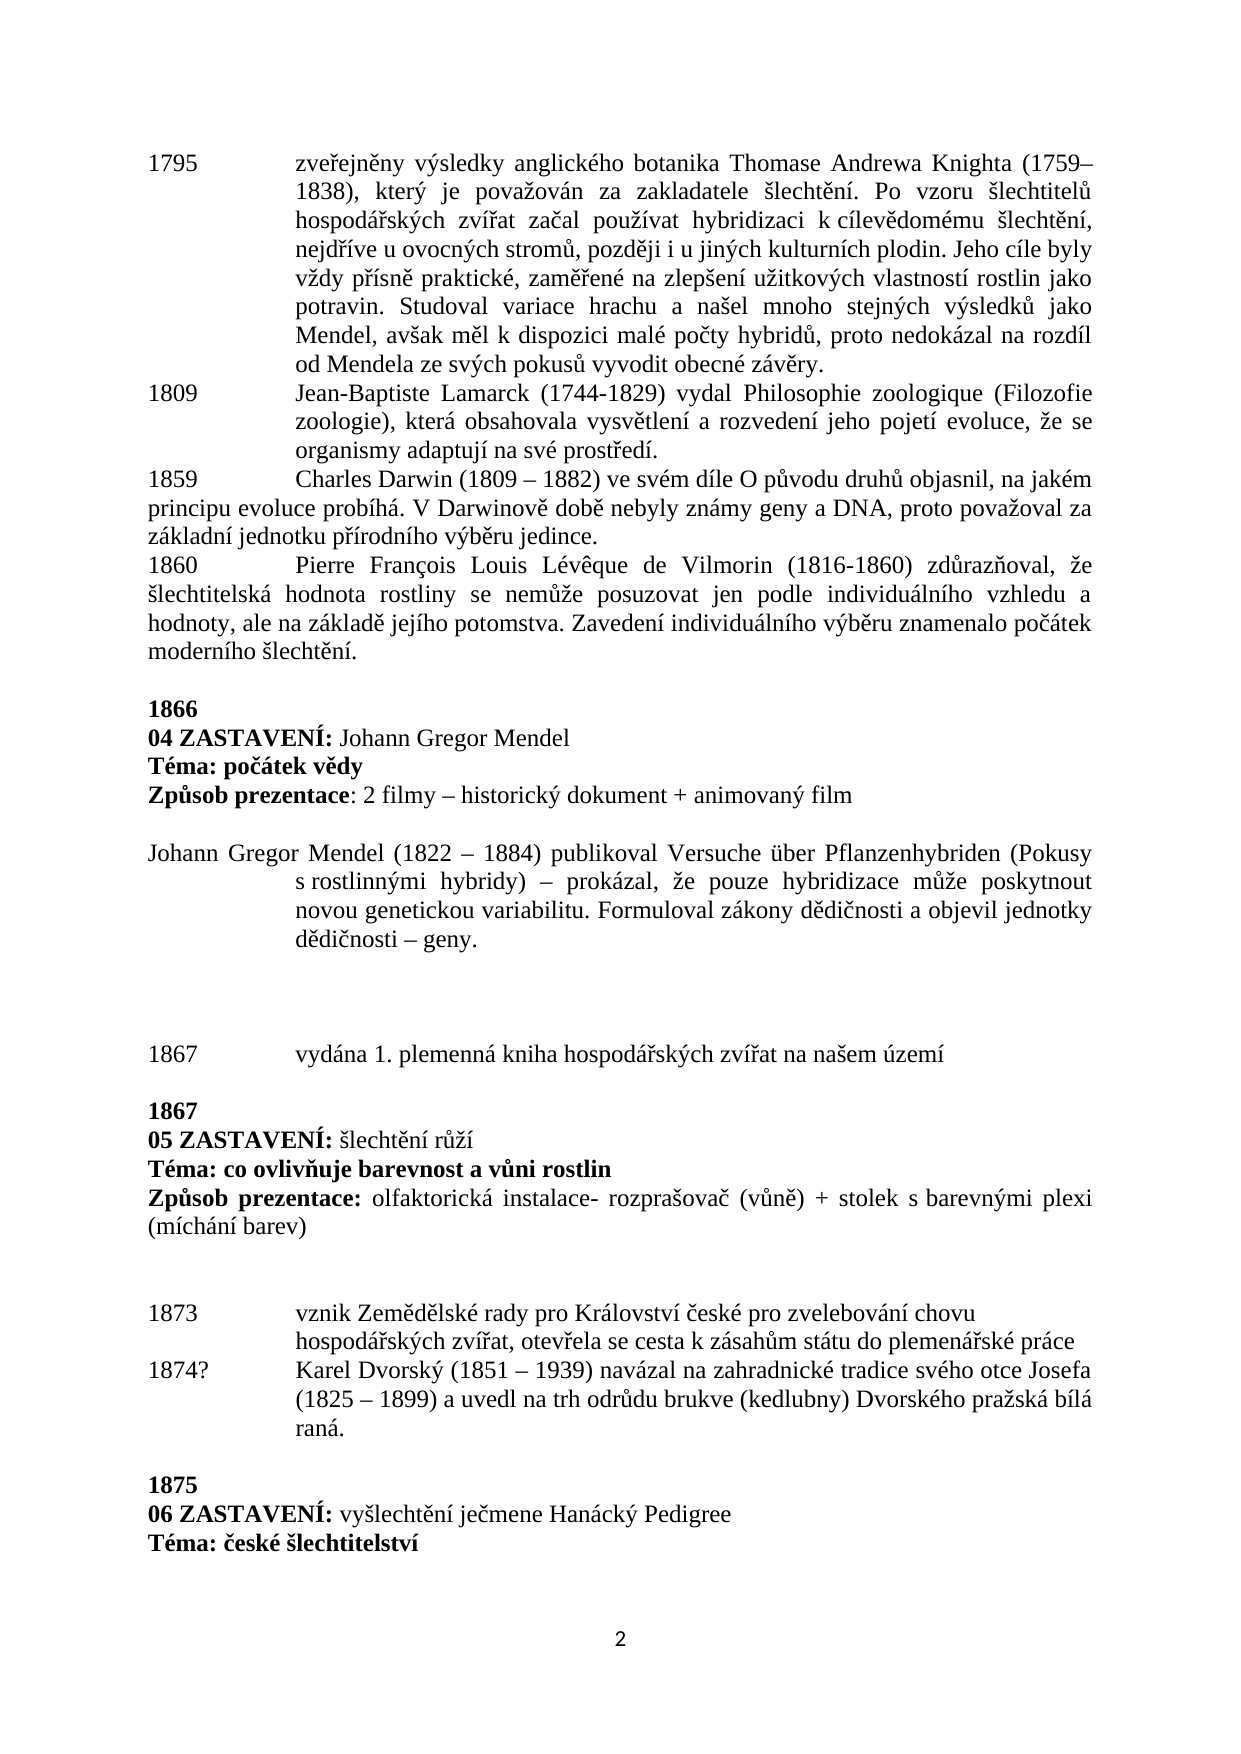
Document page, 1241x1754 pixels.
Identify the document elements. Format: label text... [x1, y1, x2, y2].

text Johann Gregor Mendel (1822 – 1884) publikoval Versuche über Pflanzenhybriden (Pokusy s rostlinnými hybridy) – prokázal, že pouze hybridizace může poskytnout novou genetickou variabilitu. Formuloval zákony dědičnosti a objevil jednotky dědičnosti – geny. [148, 838, 1093, 953]
text 1860 Pierre François Louis Lévêque de Vilmorin (1816-1860) zdůrazňoval, že šlechtitelská hodnota rostliny se nemůže posuzovat jen podle individuálního vzhledu a hodnoty, ale na základě jejího potomstva. Zavedení individuálního výběru znamenalo počátek moderního šlechtění. [148, 550, 1093, 665]
text Způsob prezentace: 2 filmy – historický dokument + animovaný film [148, 780, 1093, 809]
text Téma: co ovlivňuje barevnost a vůni rostlin [148, 1154, 1093, 1183]
text 1875 [148, 1470, 1093, 1499]
text 05 ZASTAVENÍ: šlechtění růží [148, 1125, 1093, 1154]
text Téma: české šlechtitelství [148, 1528, 1093, 1556]
text 1873 vznik Zemědělské rady pro Království české pro zvelebování chovu hospodářských zvířat, otevřela se cesta k zásahům státu do plemenářské práce [148, 1298, 1093, 1355]
text Téma: počátek vědy [148, 751, 1093, 780]
text Způsob prezentace: olfaktorická instalace- rozprašovač (vůně) + stolek s barevnými plexi (míchání barev) [148, 1183, 1093, 1240]
text 1867 [148, 1096, 1093, 1125]
text 1859 Charles Darwin (1809 – 1882) ve svém díle O původu druhů objasnil, na jakém principu evoluce probíhá. V Darwinově době nebyly známy geny a DNA, proto považoval za základní jednotku přírodního výběru jedince. [148, 464, 1093, 550]
text 1809 Jean-Baptiste Lamarck (1744-1829) vydal Philosophie zoologique (Filozofie zoologie), která obsahovala vysvětlení a rozvedení jeho pojetí evoluce, že se organismy adaptují na své prostředí. [148, 378, 1093, 464]
text 06 ZASTAVENÍ: vyšlechtění ječmene Hanácký Pedigree [148, 1499, 1093, 1528]
text 1795 zveřejněny výsledky anglického botanika Thomase Andrewa Knighta (1759–1838), který je považován za zakladatele šlechtění. Po vzoru šlechtitelů hospodářských zvířat začal používat hybridizaci k cílevědomému šlechtění, nejdříve u ovocných stromů, později i u jiných kulturních plodin. Jeho cíle byly vždy přísně praktické, zaměřené na zlepšení užitkových vlastností rostlin jako potravin. Studoval variace hrachu a našel mnoho stejných výsledků jako Mendel, avšak měl k dispozici malé počty hybridů, proto nedokázal na rozdíl od Mendela ze svých pokusů vyvodit obecné závěry. [148, 148, 1093, 378]
text 1874? Karel Dvorský (1851 – 1939) navázal na zahradnické tradice svého otce Josefa (1825 – 1899) a uvedl na trh odrůdu brukve (kedlubny) Dvorského pražská bílá raná. [148, 1355, 1093, 1441]
text 1866 [148, 694, 1093, 723]
text 1867 vydána 1. plemenná kniha hospodářských zvířat na našem území [148, 1039, 1093, 1068]
text 04 ZASTAVENÍ: Johann Gregor Mendel [148, 723, 1093, 751]
